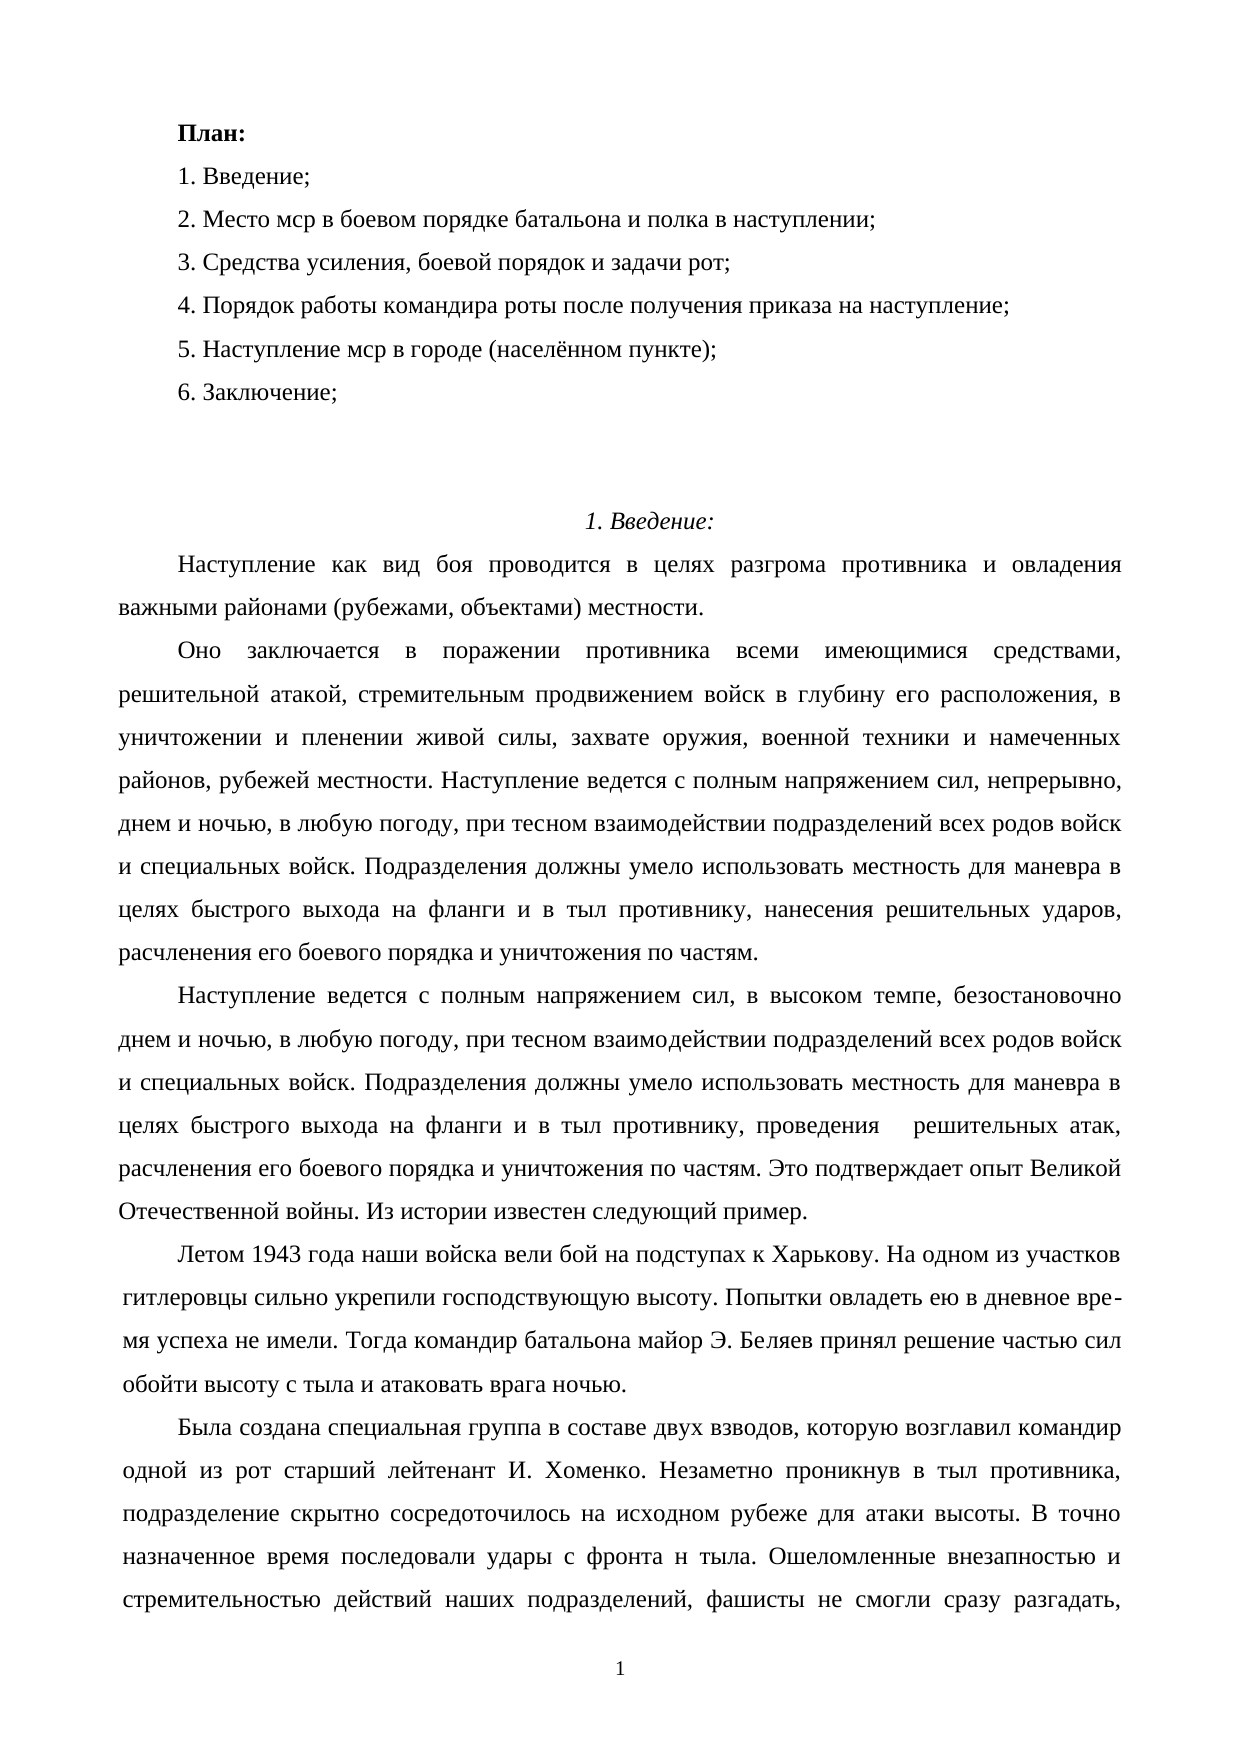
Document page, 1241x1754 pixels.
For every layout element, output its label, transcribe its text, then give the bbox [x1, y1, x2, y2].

text 4. Порядок работы командира роты после получения приказа на наступление; [118, 291, 1122, 319]
text 2. Место мср в боевом порядке батальона и полка в наступлении; [118, 204, 1122, 233]
text Летом 1943 года наши войска вели бой на подступах к Харькову. На одном из участков гитлеровцы сильно укрепили господствующую высоту. Попытки овладеть ею в дневное время успеха не имели. Тогда командир батальона майор Э. Беляев принял решение частью сил обойти высоту с тыла и атаковать врага ночью. [122, 1239, 1122, 1397]
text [122, 1412, 1122, 1613]
text 1. Введение; [118, 161, 1122, 190]
text 3. Средства усиления, боевой порядок и задачи рот; [118, 247, 1122, 276]
text 6. Заключение; [118, 377, 1122, 406]
text 5. Наступление мср в городе (населённом пункте); [118, 334, 1122, 362]
text План: [118, 118, 1122, 147]
text Наступление как вид боя проводится в целях разгрома противника и овладения важными районами (рубежами, объектами) местности. [118, 549, 1122, 621]
text Оно заключается в поражении противника всеми имеющимися средствами, решительной атакой, стремительным продвижением войск в глубину его расположения, в уничтожении и пленении живой силы, захвате оружия, военной техники и намеченных районов, рубежей местности. Наступление ведется с полным напряжением сил, непрерывно, днем и ночью, в любую погоду, при тесном взаимодействии подразделений всех родов войск и специальных войск. Подразделения должны умело использовать местность для маневра в целях быстрого выхода на фланги и в тыл противнику, нанесения решительных ударов, расчленения его боевого порядка и уничтожения по частям. [118, 636, 1122, 966]
text 1. Введение: [118, 506, 1122, 535]
text Наступление ведется с полным напряжением сил, в высоком темпе, безостановочно днем и ночью, в любую погоду, при тесном взаимодействии подразделений всех родов войск и специальных войск. Подразделения должны умело использовать местность для маневра в целях быстрого выхода на фланги и в тыл противнику, проведения решительных атак, расчленения его боевого порядка и уничтожения по частям. Это подтверждает опыт Великой Отечественной войны. Из истории известен следующий пример. [118, 981, 1122, 1225]
